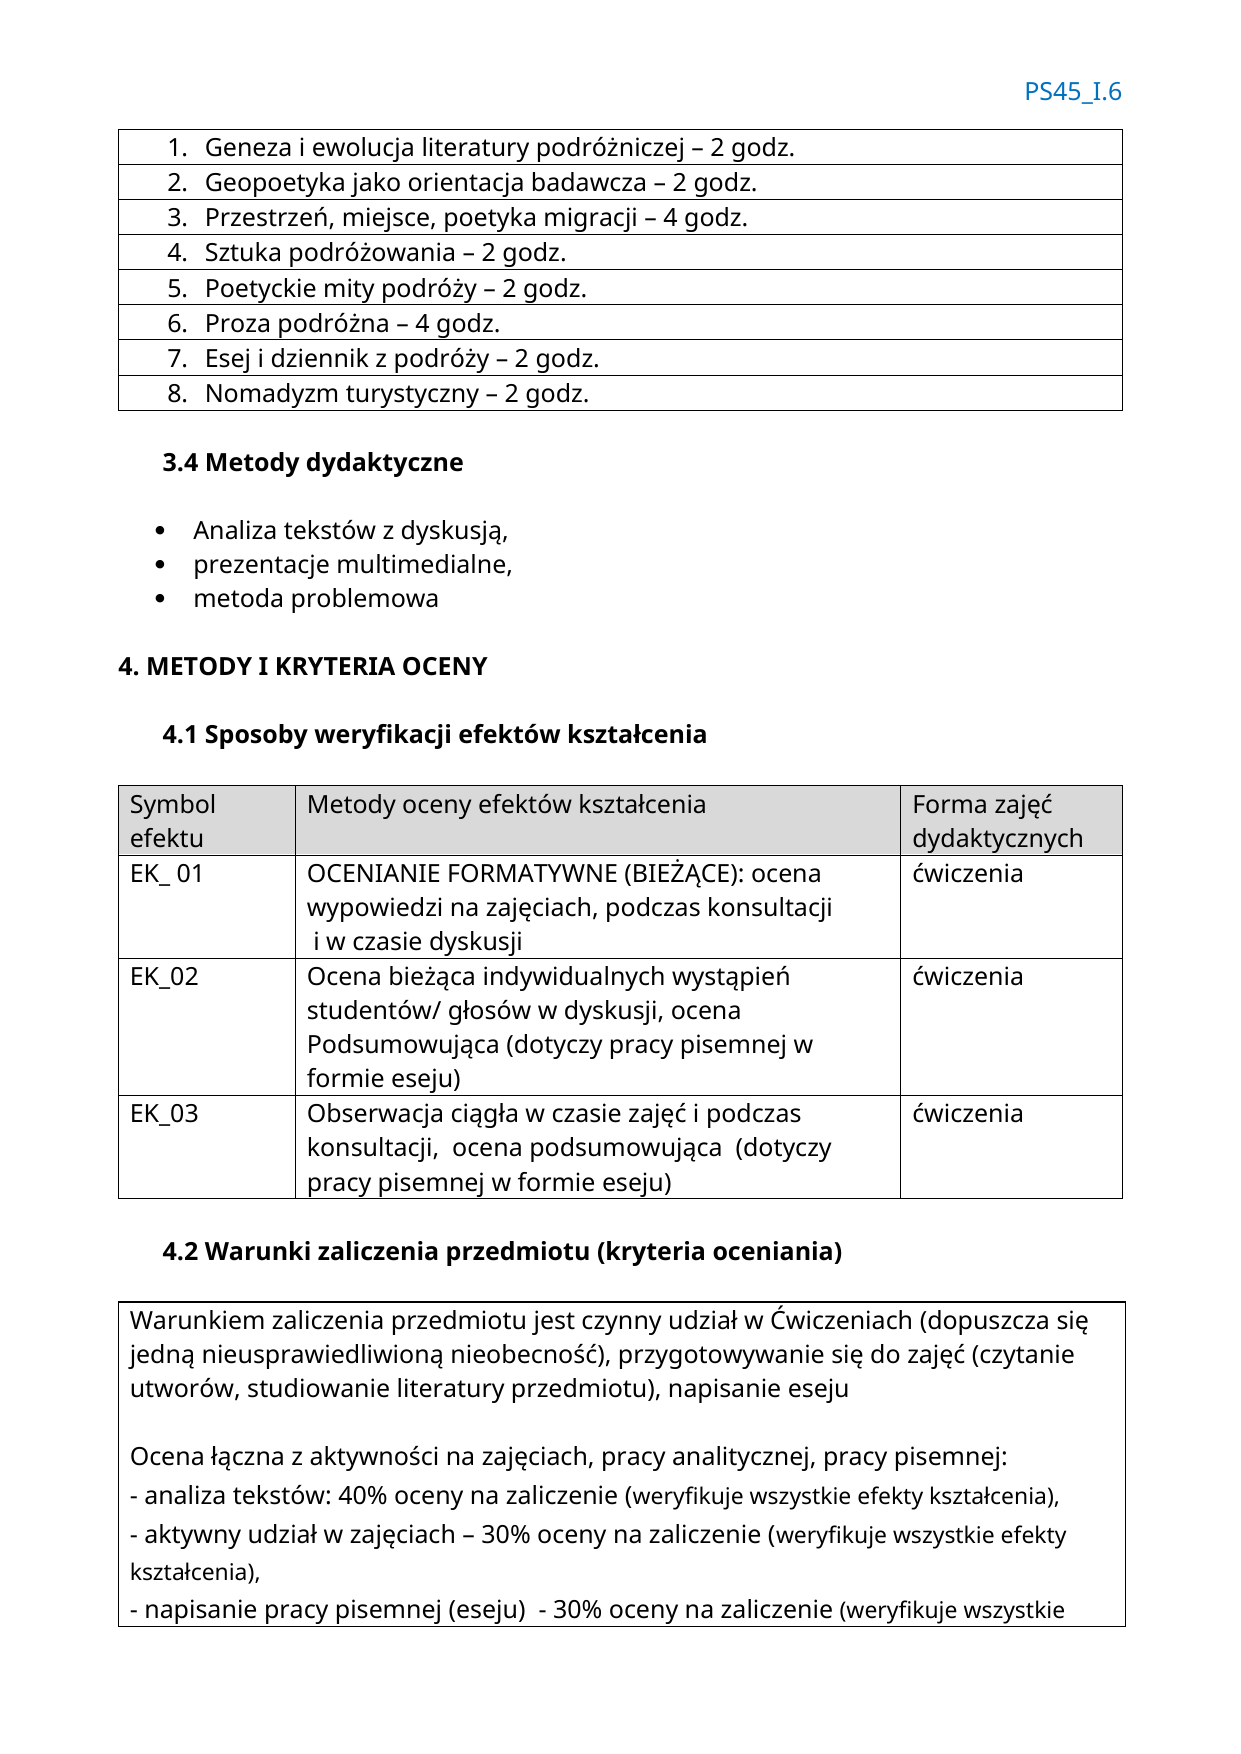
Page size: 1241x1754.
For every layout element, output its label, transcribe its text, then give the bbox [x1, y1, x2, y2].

table_cell EK_02 [119, 959, 295, 1095]
table_cell Przestrzeń, miejsce, poetyka migracji – 4 godz. [119, 200, 1122, 234]
table_cell Ocena bieżąca indywidualnych wystąpień studentów/ głosów w dyskusji, ocena Podsumowująca (dotyczy pracy pisemnej w formie eseju) [296, 959, 900, 1095]
table_cell ćwiczenia [901, 1096, 1122, 1198]
table_cell Esej i dziennik z podróży – 2 godz. [119, 340, 1122, 374]
table_header Metody oceny efektów kształcenia [296, 786, 900, 854]
table_cell EK_ 01 [119, 856, 295, 958]
list prezentacje multimedialne, [156, 547, 1122, 581]
table_header Symbol efektu [119, 786, 295, 854]
table_cell Nomadyzm turystyczny – 2 godz. [119, 376, 1122, 409]
table_cell Geopoetyka jako orientacja badawcza – 2 godz. [119, 165, 1122, 199]
table_cell Obserwacja ciągła w czasie zajęć i podczas konsultacji, ocena podsumowująca (dotyczy pracy pisemnej w formie eseju) [296, 1096, 900, 1198]
table_cell Sztuka podróżowania – 2 godz. [119, 235, 1122, 269]
text 4.2 Warunki zaliczenia przedmiotu (kryteria oceniania) [162, 1233, 1122, 1267]
table_cell Geneza i ewolucja literatury podróżniczej – 2 godz. [119, 130, 1122, 164]
table_cell ćwiczenia [901, 959, 1122, 1095]
table_cell EK_03 [119, 1096, 295, 1198]
table_header Forma zajęć dydaktycznych [901, 786, 1122, 854]
list Analiza tekstów z dyskusją, [156, 513, 1122, 547]
table_cell ćwiczenia [901, 856, 1122, 958]
text 4. METODY I KRYTERIA OCENY [118, 649, 1122, 683]
text 4.1 Sposoby weryfikacji efektów kształcenia [162, 717, 1122, 751]
table_cell Poetyckie mity podróży – 2 godz. [119, 270, 1122, 304]
table_cell OCENIANIE FORMATYWNE (BIEŻĄCE): ocena wypowiedzi na zajęciach, podczas konsultacji i w czasie dyskusji [296, 856, 900, 958]
text 3.4 Metody dydaktyczne [162, 445, 1122, 479]
list metoda problemowa [156, 581, 1122, 615]
table_cell Proza podróżna – 4 godz. [119, 305, 1122, 339]
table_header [119, 1303, 1125, 1626]
